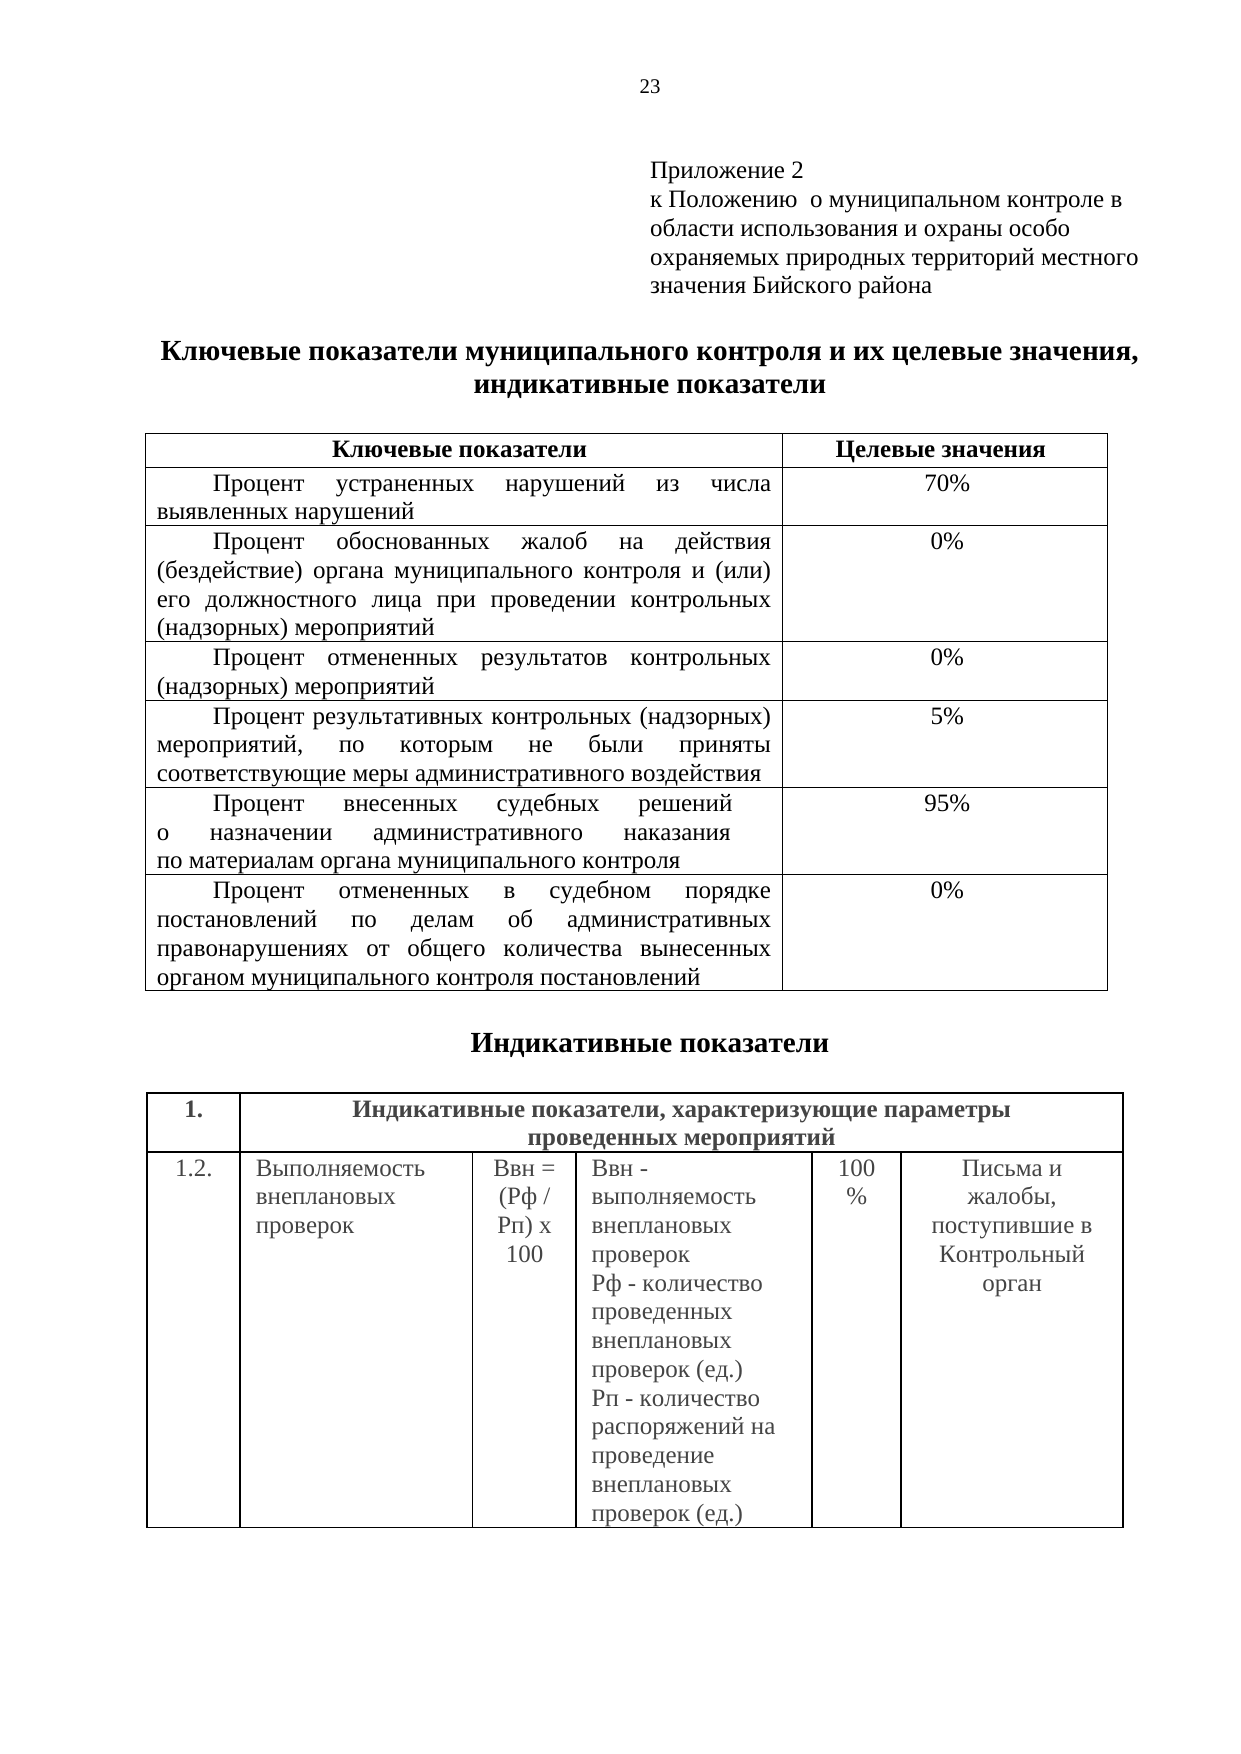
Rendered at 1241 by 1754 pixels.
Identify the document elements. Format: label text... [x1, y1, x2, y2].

table_header Ключевые показатели [146, 434, 782, 467]
table_cell 95% [783, 788, 1107, 874]
table_header 1. [148, 1094, 239, 1151]
table_cell 70% [783, 468, 1107, 525]
table_cell 0% [783, 526, 1107, 641]
table_cell 5% [783, 701, 1107, 787]
table_cell Процент отмененных результатов контрольных (надзорных) мероприятий [146, 642, 782, 700]
text к Положению о муниципальном контроле в области использования и охраны особо охраняемых природных территорий местного значения Бийского района [650, 184, 1152, 299]
text Индикативные показатели [148, 1025, 1152, 1058]
table_cell 100% [813, 1153, 900, 1526]
table_cell Выполняемость внеплановых проверок [241, 1153, 472, 1526]
table_cell Процент обоснованных жалоб на действия (бездействие) органа муниципального контроля и (или) его должностного лица при проведении контрольных (надзорных) мероприятий [146, 526, 782, 641]
table_header Индикативные показатели, характеризующие параметры проведенных мероприятий [241, 1094, 1122, 1151]
table_cell 0% [783, 875, 1107, 990]
table_cell Ввн = (Рф / Рп) x 100 [473, 1153, 575, 1526]
text Приложение 2 [650, 155, 1152, 184]
table_header Целевые значения [783, 434, 1107, 467]
table_cell 1.2. [148, 1153, 239, 1526]
table_cell Ввн - выполняемость внеплановых проверок Рф - количество проведенных внеплановых проверок (ед.) Рп - количество распоряжений на проведение внеплановых проверок (ед.) [577, 1153, 811, 1526]
table_cell Письма и жалобы, поступившие в Контрольный орган [902, 1153, 1122, 1526]
table_cell Процент результативных контрольных (надзорных) мероприятий, по которым не были приняты соответствующие меры административного воздействия [146, 701, 782, 787]
list Ключевые показатели муниципального контроля и их целевые значения, индикативные показатели [148, 333, 1152, 400]
table_cell Процент внесенных судебных решений о назначении административного наказания по материалам органа муниципального контроля [146, 788, 782, 874]
table_cell Процент отмененных в судебном порядке постановлений по делам об административных правонарушениях от общего количества вынесенных органом муниципального контроля постановлений [146, 875, 782, 990]
table_cell Процент устраненных нарушений из числа выявленных нарушений [146, 468, 782, 525]
table_cell 0% [783, 642, 1107, 700]
